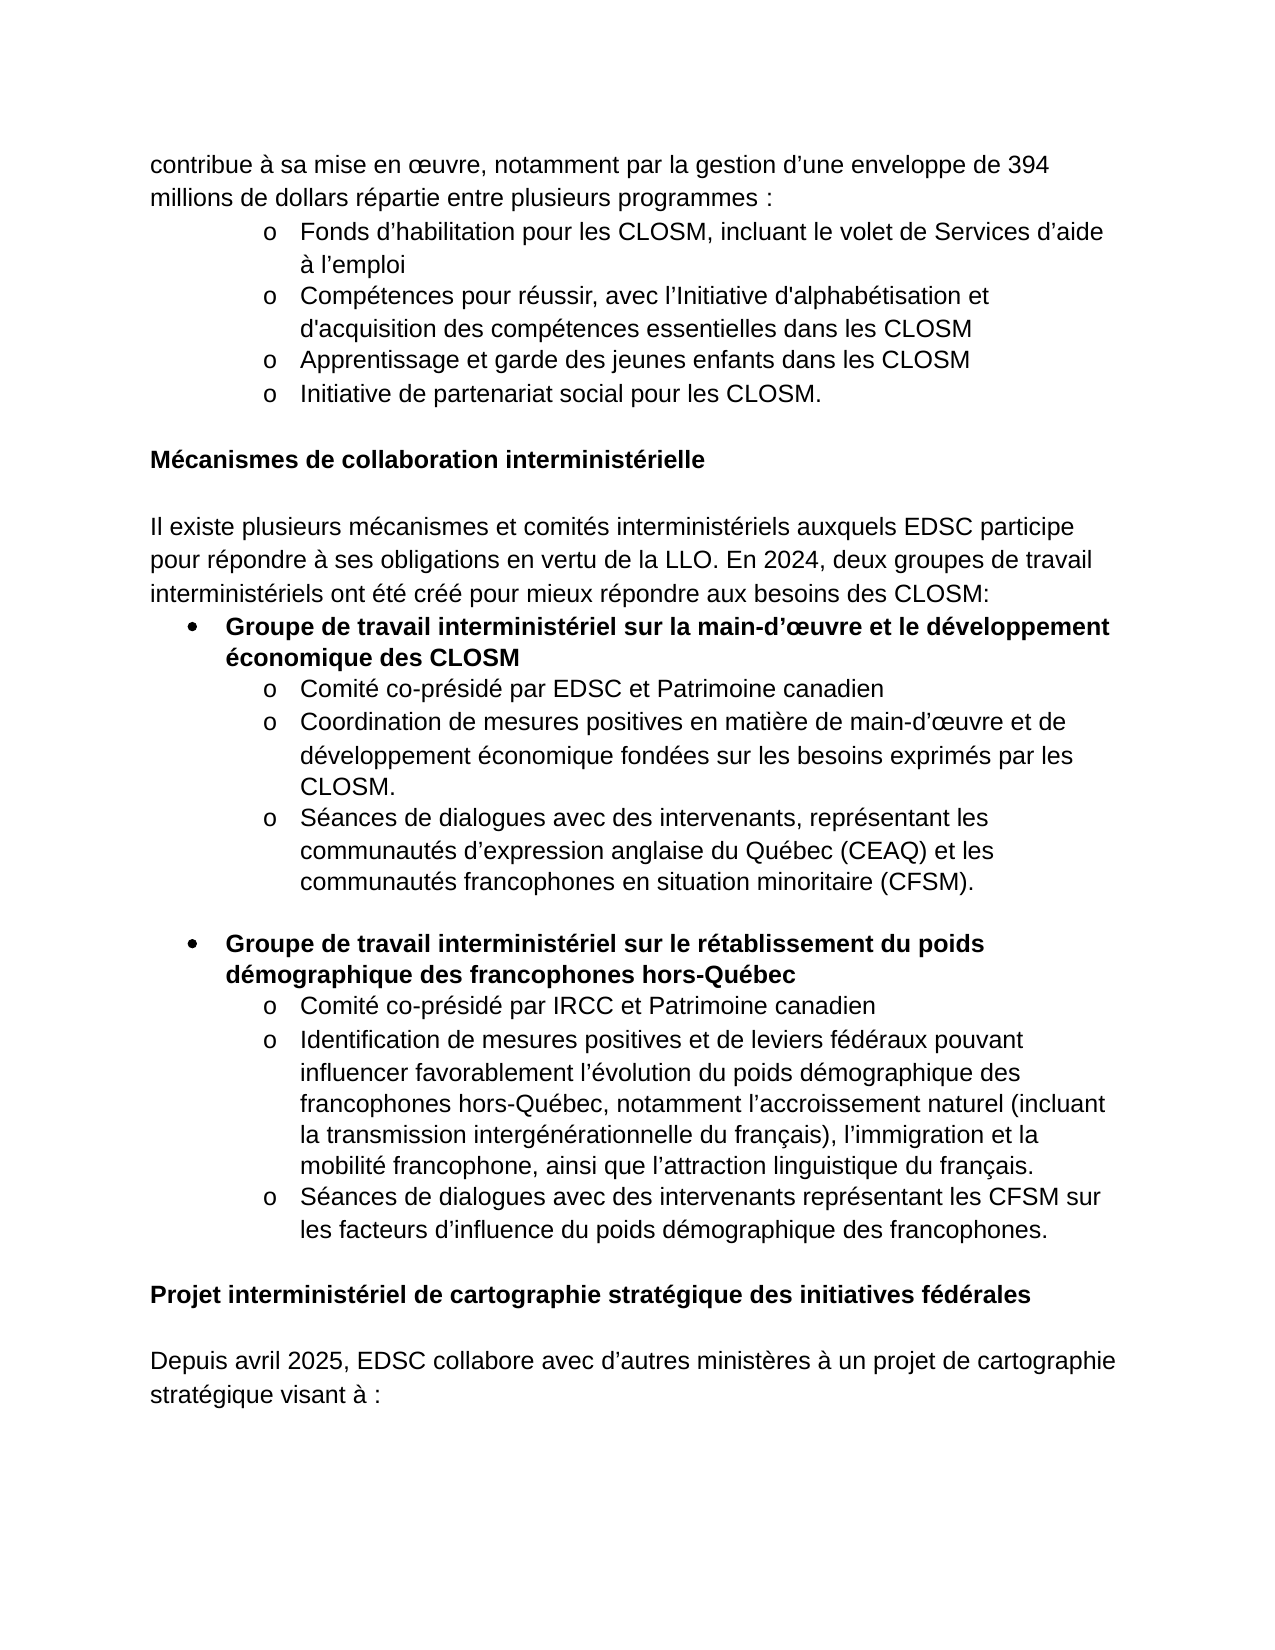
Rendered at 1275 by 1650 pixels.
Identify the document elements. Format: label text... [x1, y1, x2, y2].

list Fonds d’habilitation pour les CLOSM, incluant le volet de Services d’aide à l’emploi [262, 217, 1125, 279]
list Groupe de travail interministériel sur le rétablissement du poids démographique des francophones hors-Québec [188, 929, 1125, 989]
list Comité co-présidé par IRCC et Patrimoine canadien [262, 991, 1125, 1022]
text Projet interministériel de cartographie stratégique des initiatives fédérales [150, 1279, 1125, 1308]
list Compétences pour réussir, avec l’Initiative d'alphabétisation et d'acquisition des compétences essentielles dans les CLOSM [262, 281, 1125, 343]
list Coordination de mesures positives en matière de main-d’œuvre et de développement économique fondées sur les besoins exprimés par les CLOSM. [262, 707, 1125, 800]
list Comité co-présidé par EDSC et Patrimoine canadien [262, 674, 1125, 705]
text Mécanismes de collaboration interministérielle [150, 445, 1125, 474]
list Groupe de travail interministériel sur la main-d’œuvre et le développement économique des CLOSM [188, 612, 1125, 672]
list Identification de mesures positives et de leviers fédéraux pouvant influencer favorablement l’évolution du poids démographique des francophones hors-Québec, notamment l’accroissement naturel (incluant la transmission intergénérationnelle du français), l’immigration et la mobilité francophone, ainsi que l’attraction linguistique du français. [262, 1024, 1125, 1180]
list Séances de dialogues avec des intervenants représentant les CFSM sur les facteurs d’influence du poids démographique des francophones. [262, 1182, 1125, 1244]
text Depuis avril 2025, EDSC collabore avec d’autres ministères à un projet de cartographie stratégique visant à : [150, 1346, 1125, 1408]
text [150, 150, 1125, 212]
list Initiative de partenariat social pour les CLOSM. [262, 378, 1125, 409]
text Il existe plusieurs mécanismes et comités interministériels auxquels EDSC participe pour répondre à ses obligations en vertu de la LLO. En 2024, deux groupes de travail interministériels ont été créé pour mieux répondre aux besoins des CLOSM: [150, 512, 1125, 607]
list Séances de dialogues avec des intervenants, représentant les communautés d’expression anglaise du Québec (CEAQ) et les communautés francophones en situation minoritaire (CFSM). [262, 803, 1125, 896]
list Apprentissage et garde des jeunes enfants dans les CLOSM [262, 345, 1125, 376]
